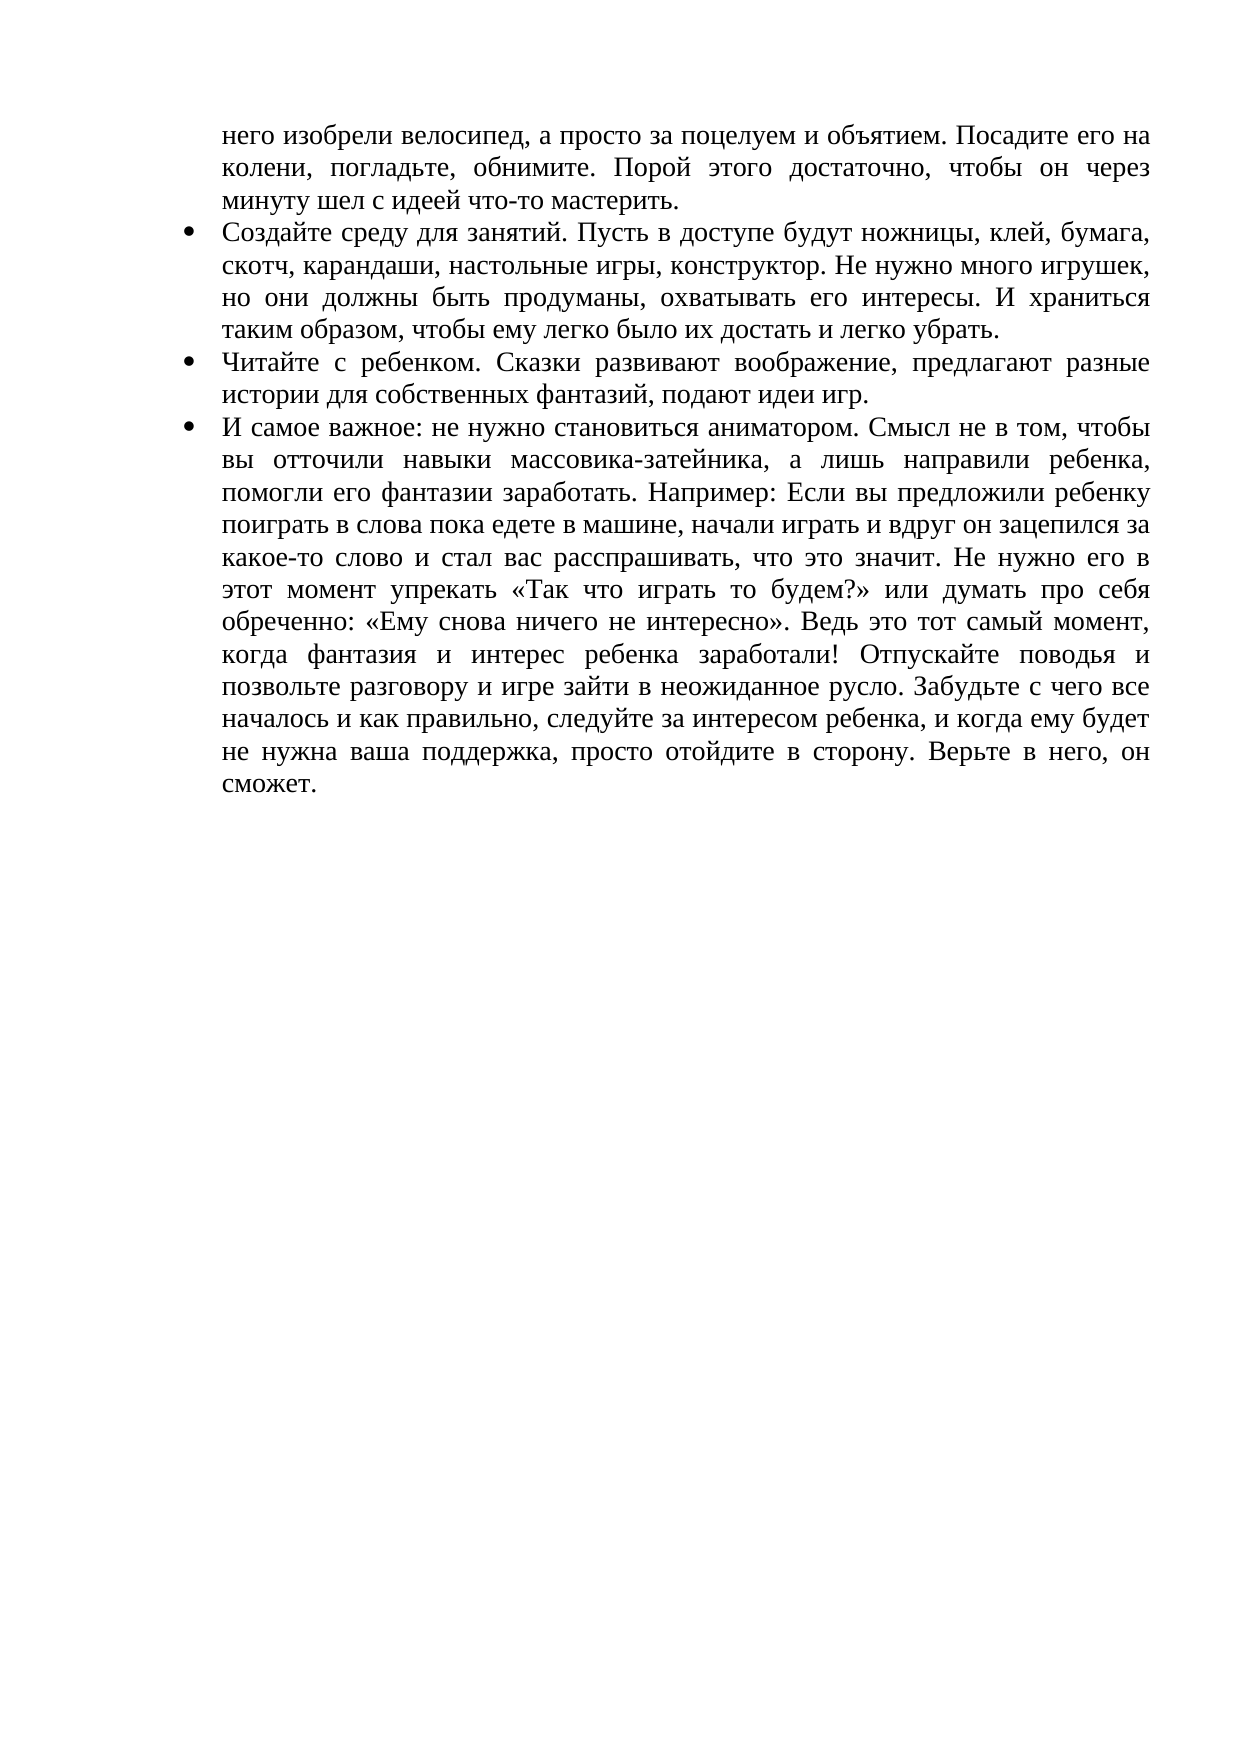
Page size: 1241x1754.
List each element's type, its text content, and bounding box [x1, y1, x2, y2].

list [184, 118, 1152, 215]
list Не торопитесь дома предлагать ребенку занятие, если ему скучно. Не играйте с детьми в супергероев, не спасайте их немедленно от скуки. Иногда ребенок подходит к вам со словами «мне скучно» не для того, чтобы вы для него изобрели велосипед, а просто за поцелуем и объятием. Посадите его на колени, погладьте, обнимите. Порой этого достаточно, чтобы он через минуту шел с идеей что-то мастерить. [184, 244, 1152, 439]
list Создайте среду для занятий. Пусть в доступе будут ножницы, клей, бумага, скотч, карандаши, настольные игры, конструктор. Не нужно много игрушек, но они должны быть продуманы, охватывать его интересы. И храниться таким образом, чтобы ему легко было их достать и легко убрать. [184, 468, 1152, 598]
list И самое важное: не нужно становиться аниматором. Смысл не в том, чтобы вы отточили навыки массовика-затейника, а лишь направили ребенка, помогли его фантазии заработать. Например: Если вы предложили ребенку поиграть в слова пока едете в машине, начали играть и вдруг он зацепился за какое-то слово и стал вас расспрашивать, что это значит. Не нужно его в этот момент упрекать «Так что играть то будем?» или думать про себя обреченно: «Ему снова ничего не интересно». Ведь это тот самый момент, когда фантазия и интерес ребенка заработали! Отпускайте поводья и позвольте разговору и игре зайти в неожиданное русло. Забудьте с чего все началось и как правильно, следуйте за интересом ребенка, и когда ему будет не нужна ваша поддержка, просто отойдите в сторону. Верьте в него, он сможет. [184, 721, 1152, 1110]
list Читайте с ребенком. Сказки развивают воображение, предлагают разные истории для собственных фантазий, подают идеи игр. [184, 627, 1152, 692]
